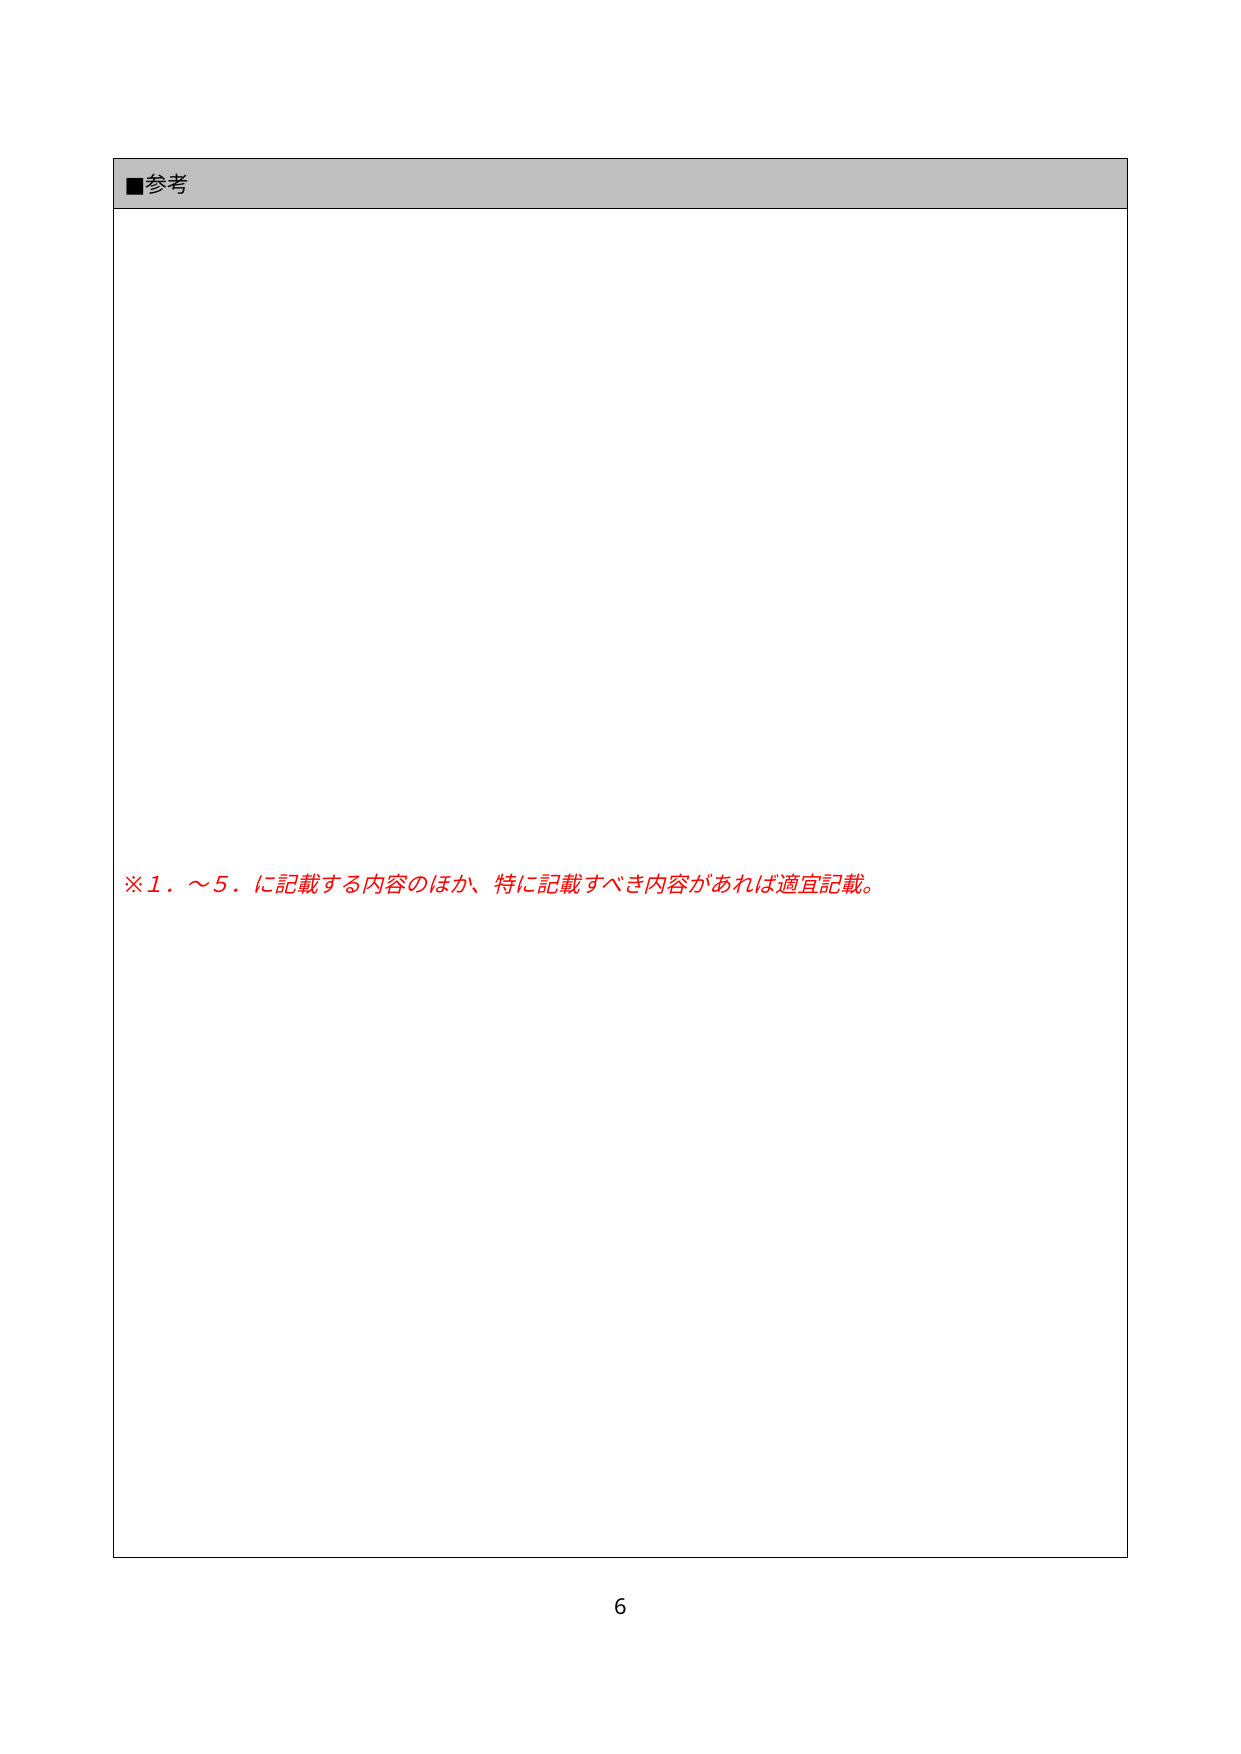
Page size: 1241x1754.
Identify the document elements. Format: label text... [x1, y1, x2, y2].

table_cell ※１．～５．に記載する内容のほか、特に記載すべき内容があれば適宜記載。 [114, 209, 1127, 1557]
table_cell ■参考 [114, 159, 1127, 208]
